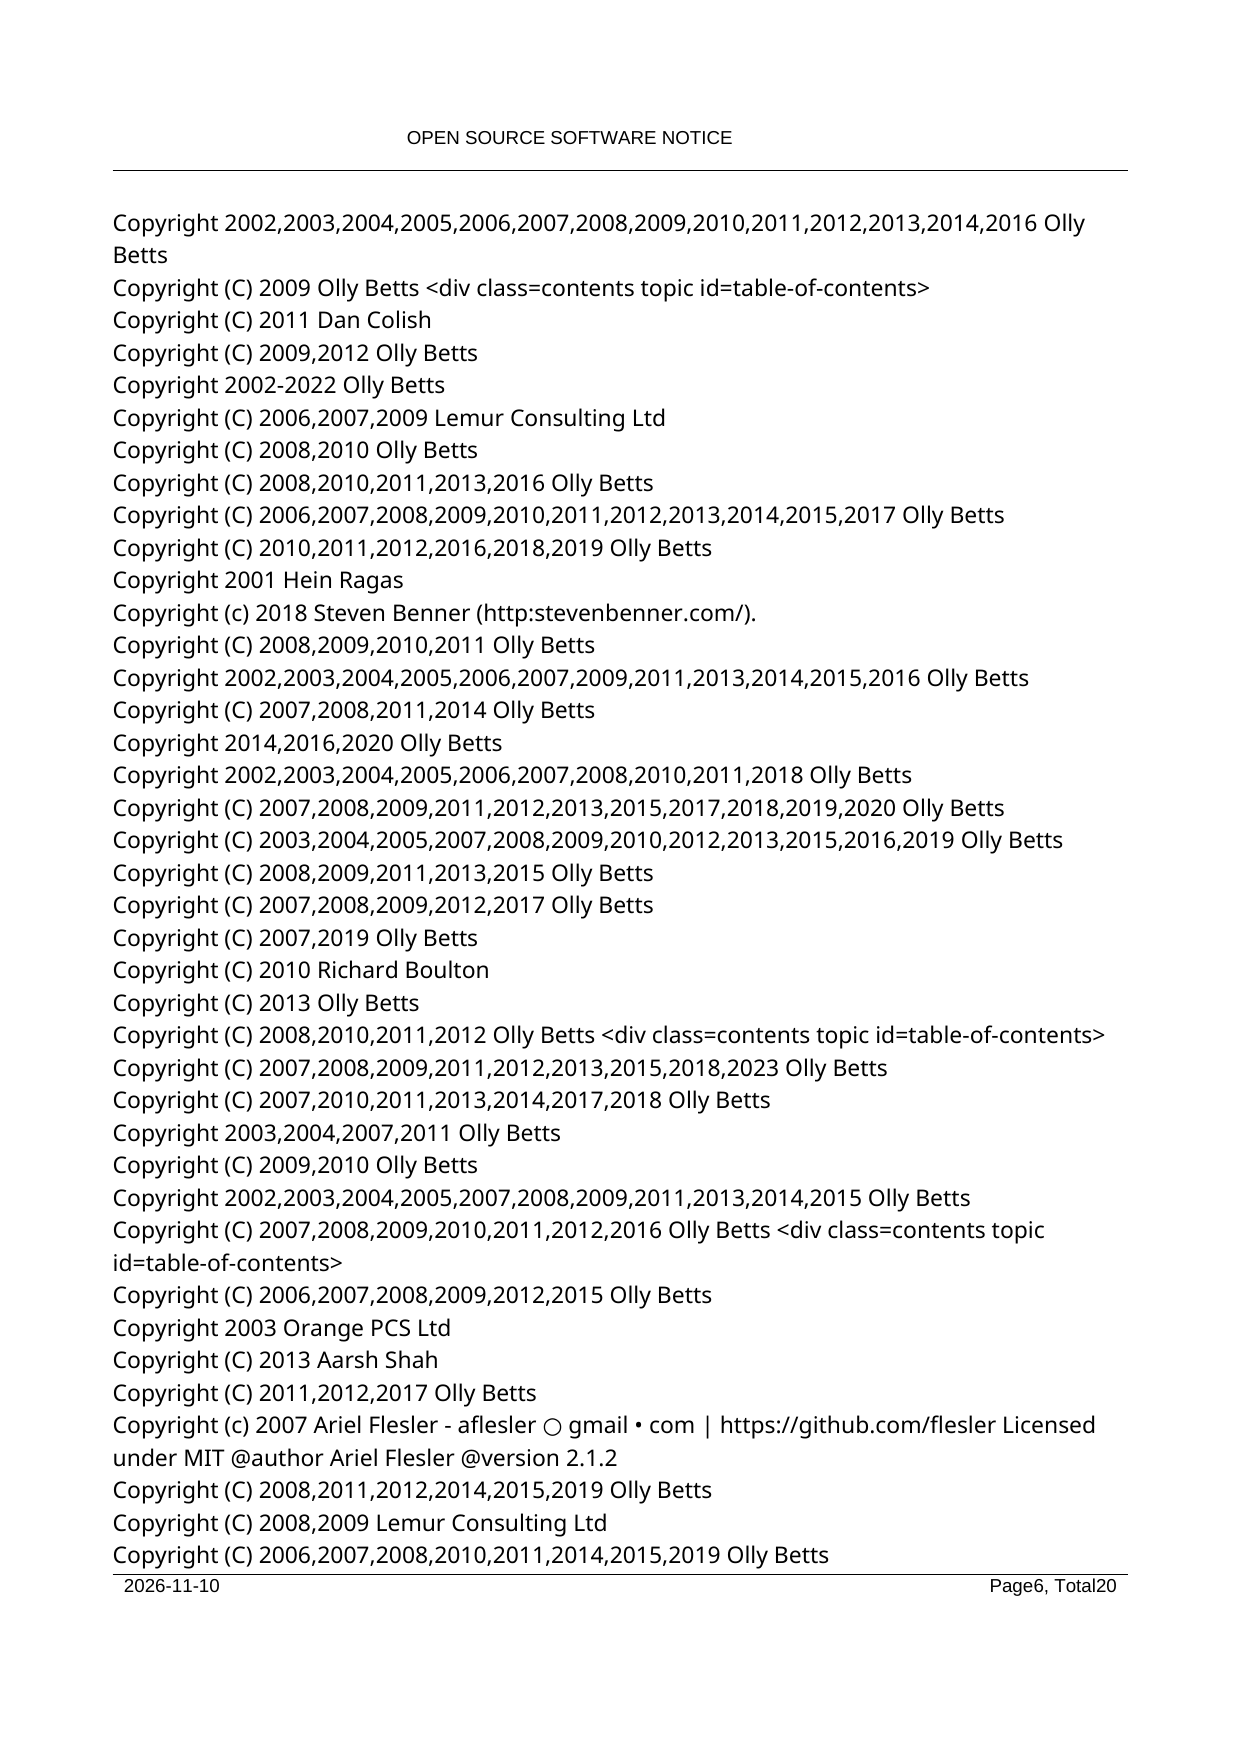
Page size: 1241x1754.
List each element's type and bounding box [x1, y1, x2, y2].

text [112, 206, 1128, 1571]
